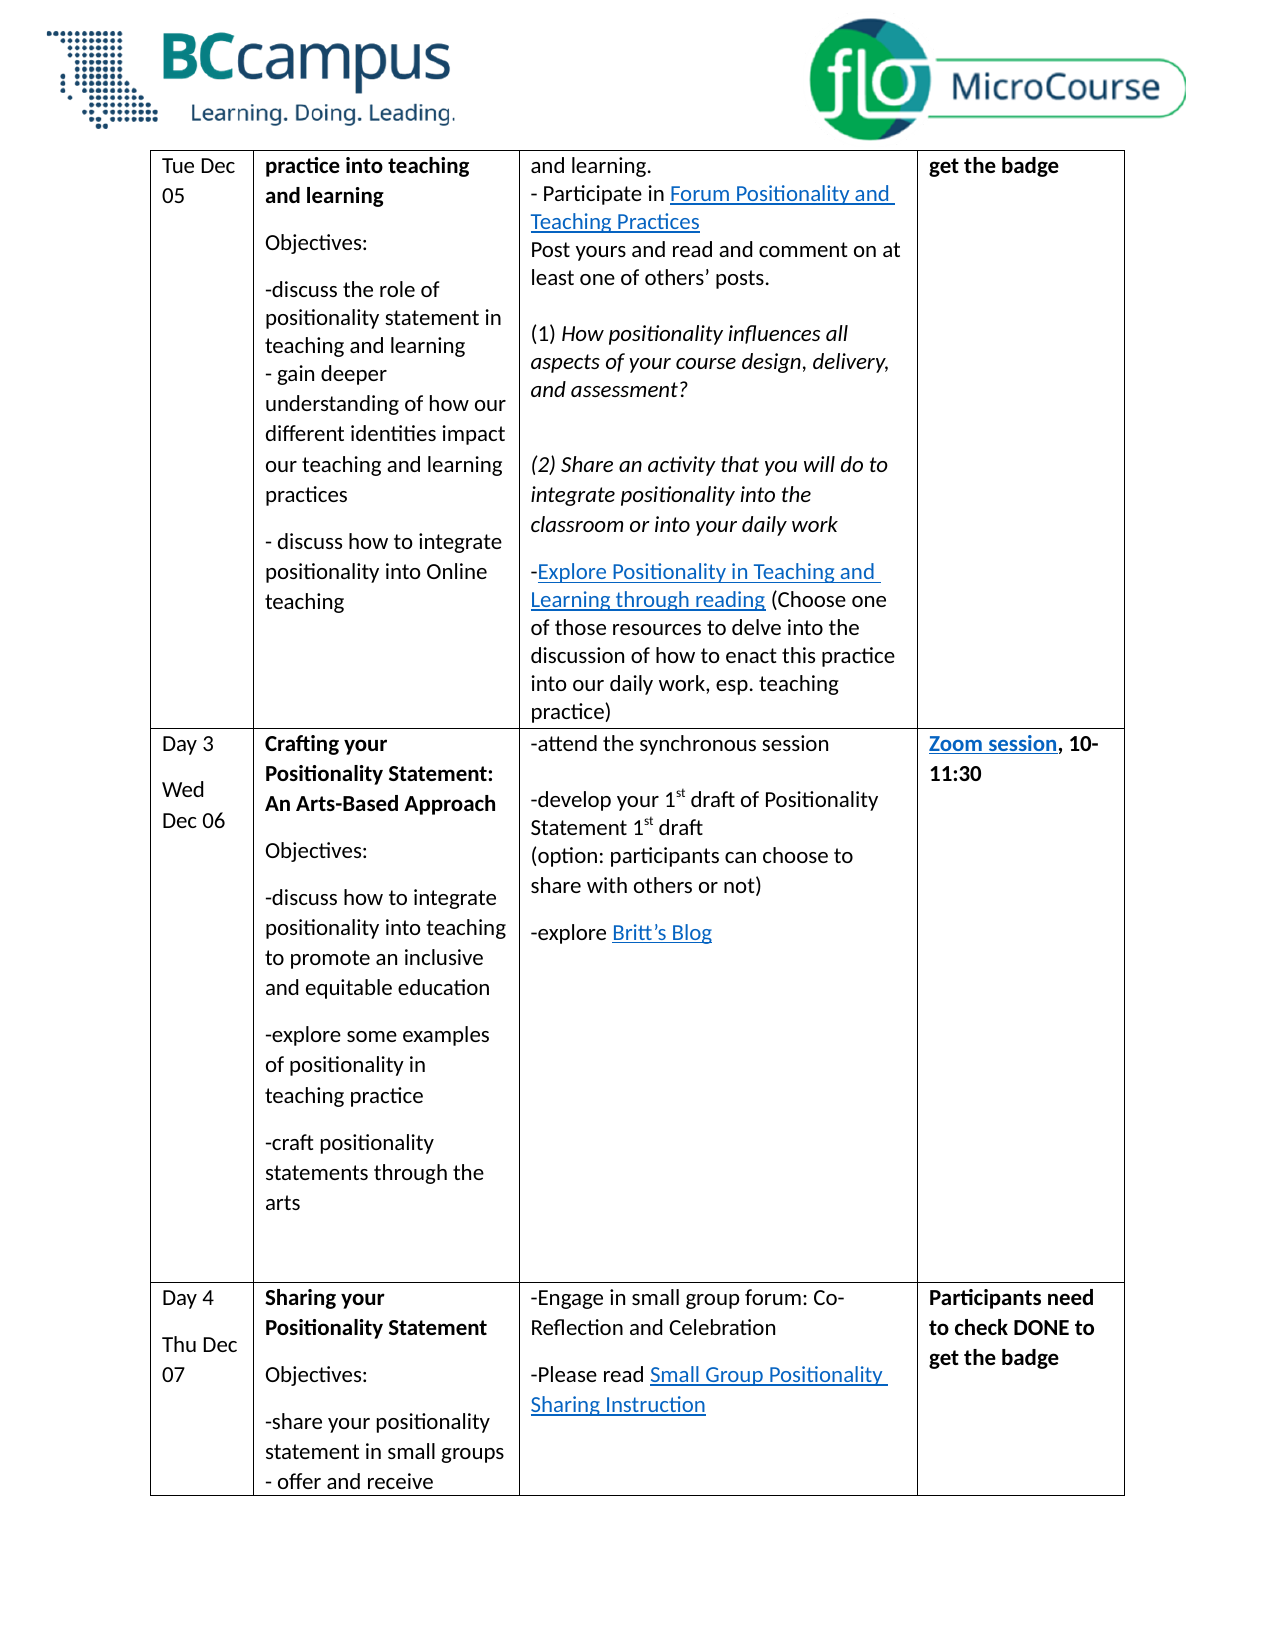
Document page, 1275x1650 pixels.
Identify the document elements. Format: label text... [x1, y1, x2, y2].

table_cell -attend the synchronous session -develop your 1st draft of Positionality Statement 1st draft (option: participants can choose to share with others or not) -explore Britt’s Blog [520, 729, 917, 1282]
table_cell Participants need to check DONE to get the badge [918, 1283, 1124, 1495]
table_cell Day 4 Thu Dec 07 [151, 1283, 253, 1495]
table_cell Participants need to check DONE to get the badge [918, 151, 1124, 728]
table_cell -Engage in small group forum: Co-Reflection and Celebration -Please read Small Group Positionality Sharing Instruction [520, 1283, 917, 1495]
table_cell Zoom session, 10-11:30 [918, 729, 1124, 1282]
table_cell Day 2 Tue Dec 05 [151, 151, 253, 728]
picture [801, 9, 1186, 147]
picture [46, 23, 455, 136]
table_cell Crafting your Positionality Statement: An Arts-Based Approach Objectives: -discuss how to integrate positionality into teaching to promote an inclusive and equitable education -explore some examples of positionality in teaching practice -craft positionality statements through the arts [254, 729, 519, 1282]
table_cell Day 3 Wed Dec 06 [151, 729, 253, 1282]
